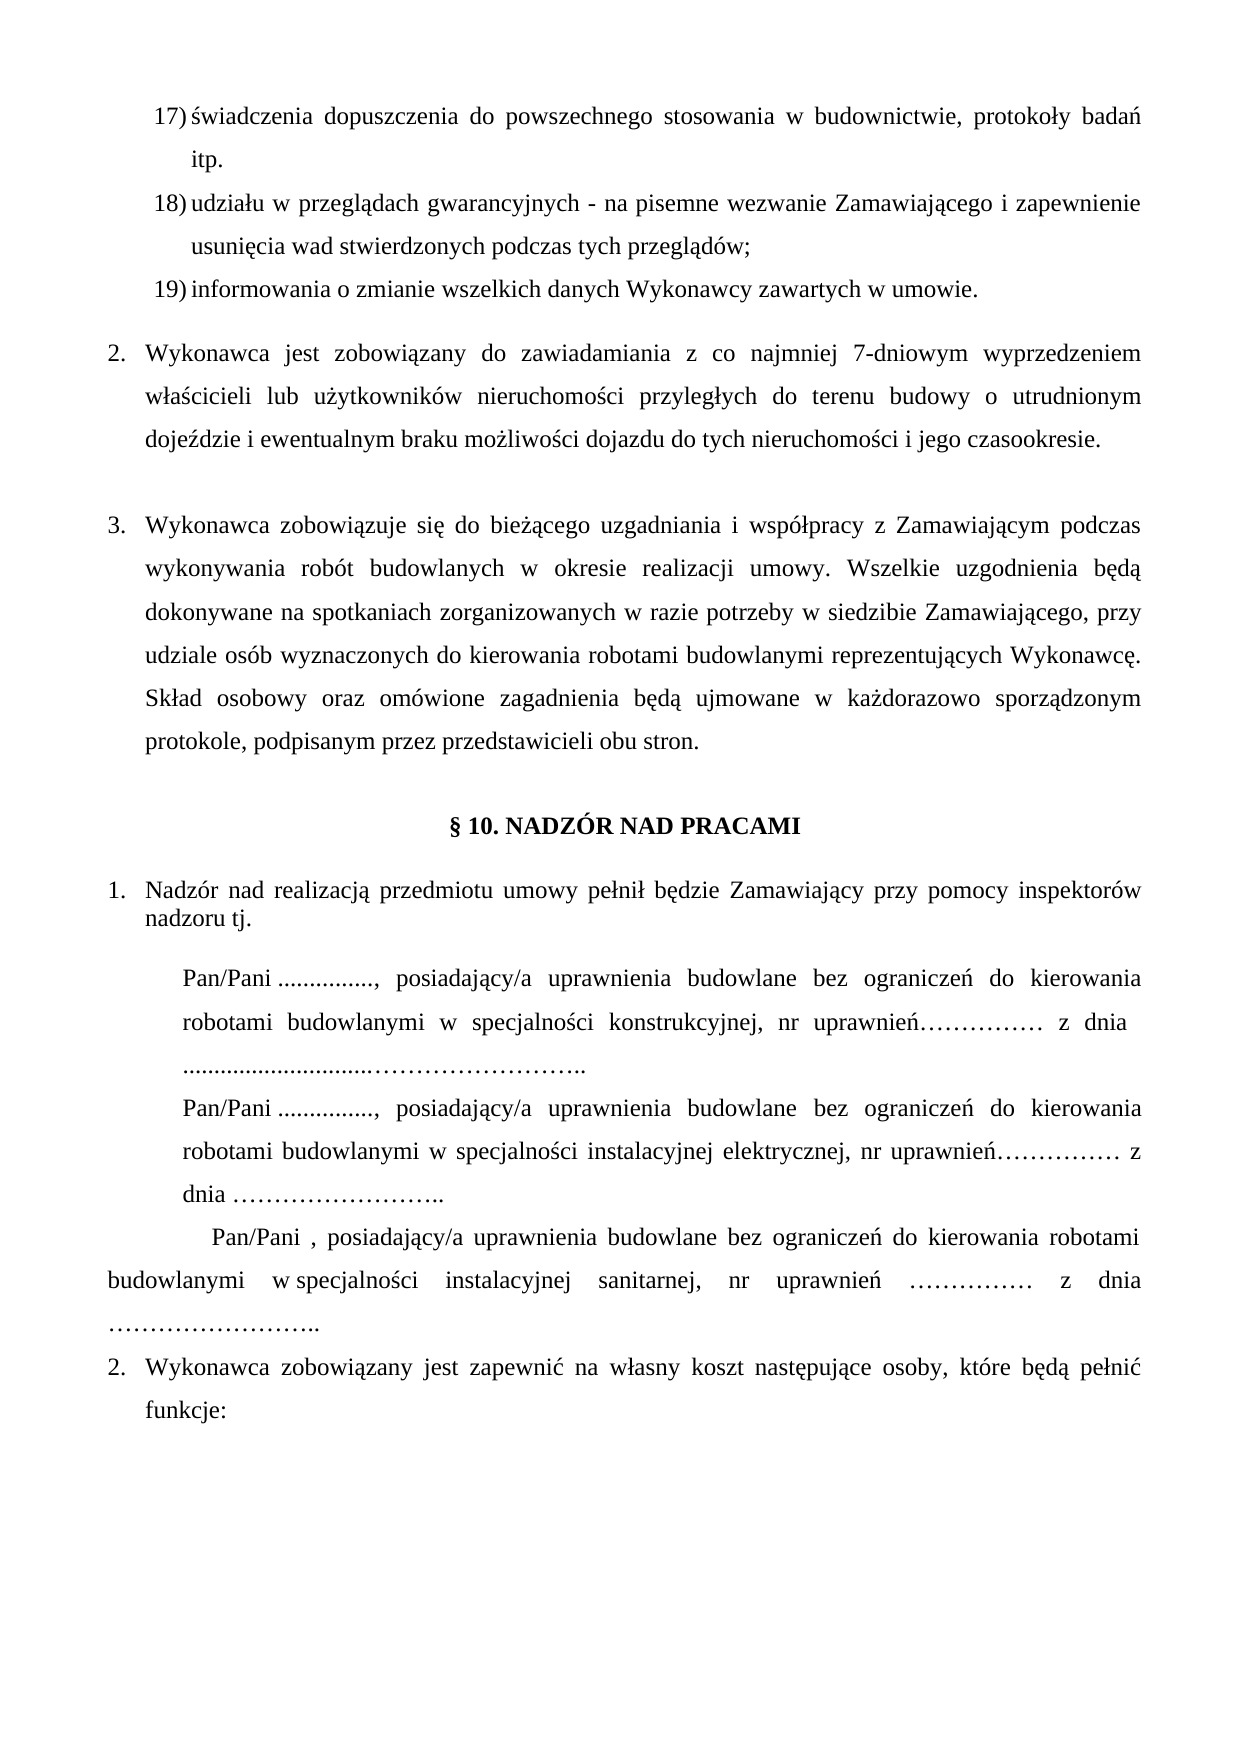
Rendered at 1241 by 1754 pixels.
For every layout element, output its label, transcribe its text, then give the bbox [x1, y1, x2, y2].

list informowania o zmianie wszelkich danych Wykonawcy zawartych w umowie. [153, 274, 1142, 303]
list Wykonawca jest zobowiązany do zawiadamiania z co najmniej 7-dniowym wyprzedzeniem właścicieli lub użytkowników nieruchomości przyległych do terenu budowy o utrudnionym dojeździe i ewentualnym braku możliwości dojazdu do tych nieruchomości i jego czasookresie. [107, 338, 1142, 453]
text Pan/Pani , posiadający/a uprawnienia budowlane bez ograniczeń do kierowania robotami budowlanymi w specjalności konstrukcyjnej, nr uprawnień…………… z dnia …………………….. [182, 963, 1142, 1078]
list udziału w przeglądach gwarancyjnych - na pisemne wezwanie Zamawiającego i zapewnienie usunięcia wad stwierdzonych podczas tych przeglądów; [153, 188, 1142, 259]
list Wykonawca zobowiązuje się do bieżącego uzgadniania i współpracy z Zamawiającym podczas wykonywania robót budowlanych w okresie realizacji umowy. Wszelkie uzgodnienia będą dokonywane na spotkaniach zorganizowanych w razie potrzeby w siedzibie Zamawiającego, przy udziale osób wyznaczonych do kierowania robotami budowlanymi reprezentujących Wykonawcę. Skład osobowy oraz omówione zagadnienia będą ujmowane w każdorazowo sporządzonym protokole, podpisanym przez przedstawicieli obu stron. [107, 510, 1142, 755]
list świadczenia dopuszczenia do powszechnego stosowania w budownictwie, protokoły badań itp. [153, 101, 1142, 173]
list Nadzór nad realizacją przedmiotu umowy pełnił będzie Zamawiający przy pomocy inspektorów nadzoru tj. [107, 875, 1142, 932]
text § 10. NADZÓR NAD PRACAMI [107, 811, 1142, 839]
text Pan/Pani , posiadający/a uprawnienia budowlane bez ograniczeń do kierowania robotami budowlanymi w specjalności instalacyjnej elektrycznej, nr uprawnień…………… z dnia …………………….. [182, 1093, 1142, 1208]
list Wykonawca zobowiązany jest zapewnić na własny koszt następujące osoby, które będą pełnić funkcje: [107, 1352, 1142, 1423]
